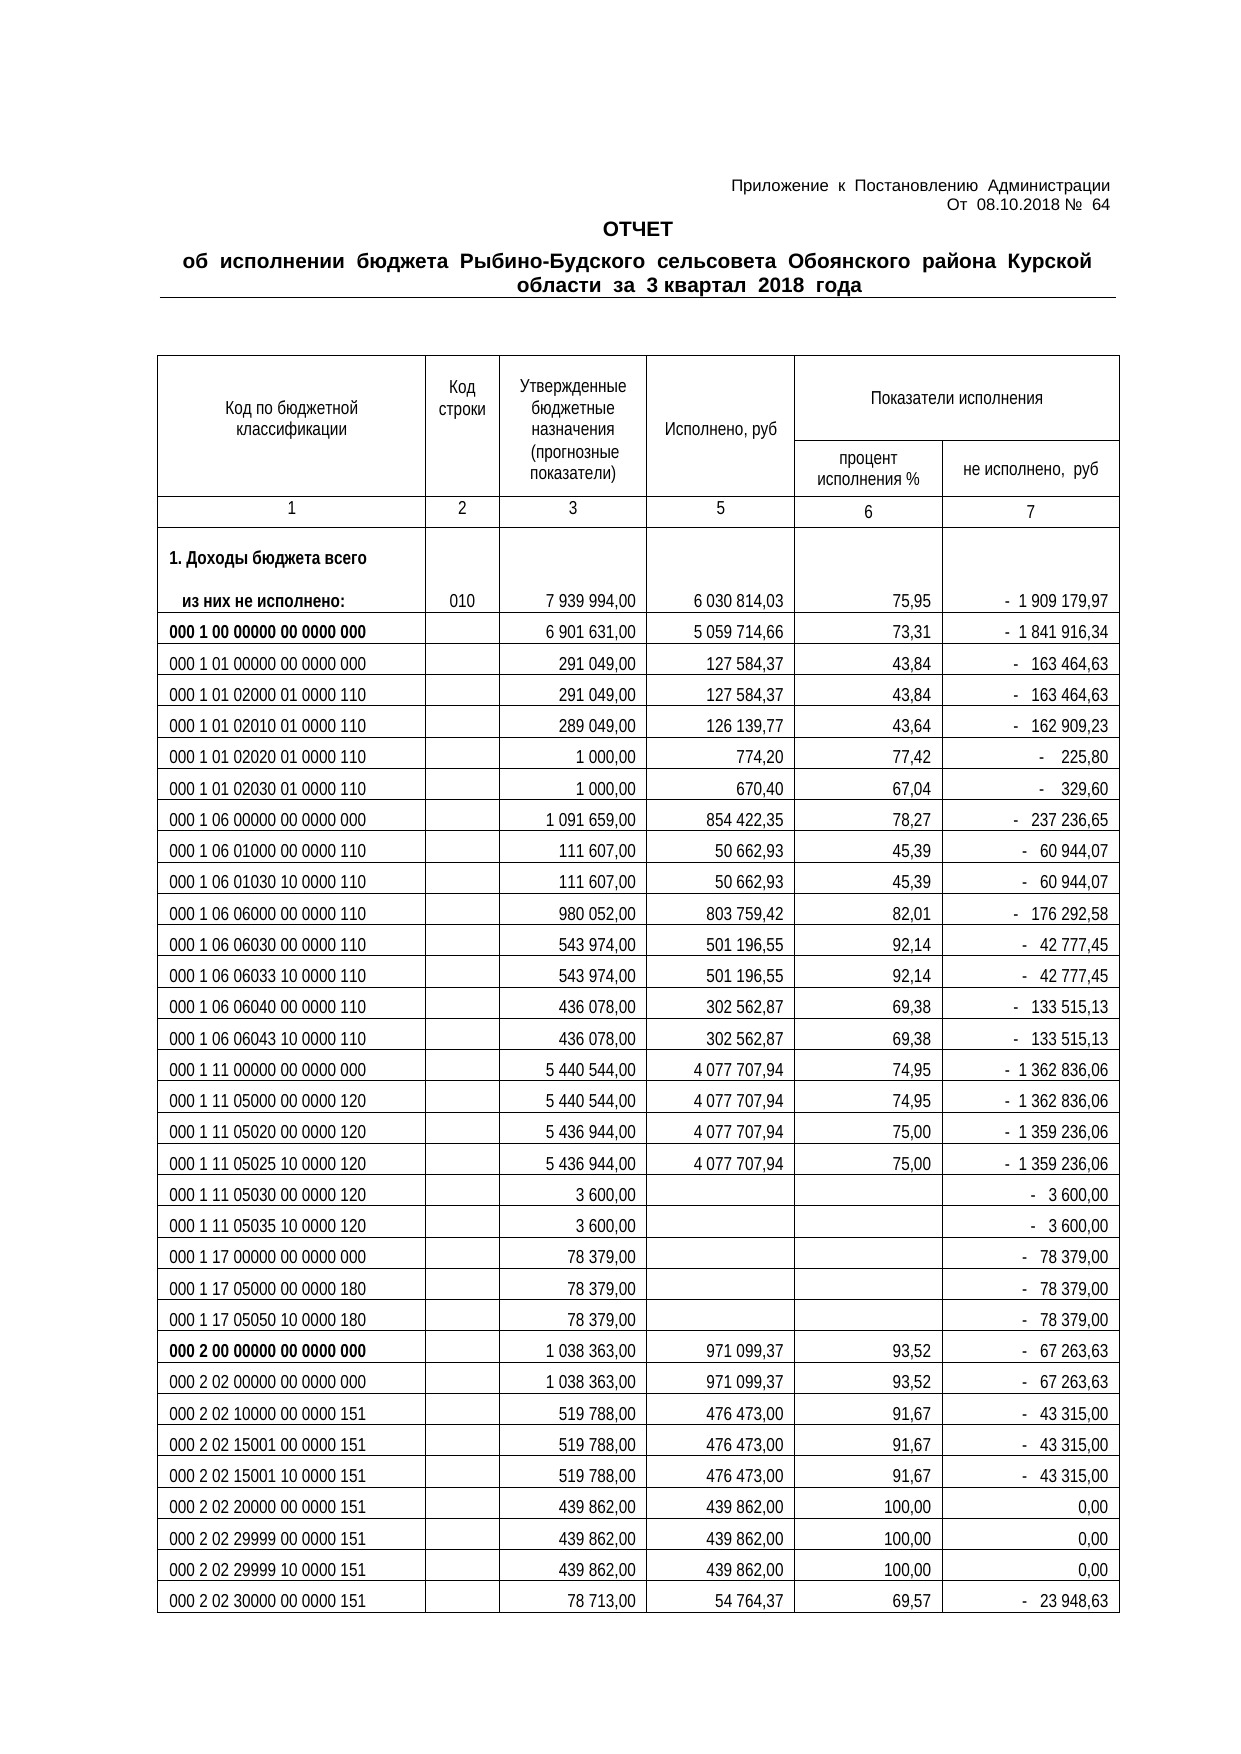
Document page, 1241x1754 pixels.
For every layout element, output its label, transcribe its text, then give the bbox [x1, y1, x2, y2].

table_cell 50 662,93 [647, 863, 794, 893]
table_header Утвержденные бюджетные назначения [500, 356, 646, 440]
table_cell 75,00 [795, 1144, 942, 1174]
table_cell 439 862,00 [500, 1488, 646, 1518]
table_cell 000 2 02 00000 00 0000 000 [158, 1363, 425, 1393]
table_cell 439 862,00 [647, 1550, 794, 1580]
table_cell [426, 800, 499, 830]
table_cell 501 196,55 [647, 956, 794, 987]
table_cell 000 1 11 05020 00 0000 120 [158, 1113, 425, 1143]
table_cell 000 1 17 00000 00 0000 000 [158, 1238, 425, 1268]
table_cell - 133 515,13 [943, 1019, 1119, 1049]
table_cell - 43 315,00 [943, 1394, 1119, 1424]
table_cell [795, 1175, 942, 1205]
table_cell [426, 1581, 499, 1612]
table_cell 126 139,77 [647, 706, 794, 737]
table_cell [795, 1300, 942, 1330]
table_cell 78,27 [795, 800, 942, 830]
table_cell 302 562,87 [647, 1019, 794, 1049]
table_cell 1 [158, 497, 425, 527]
table_cell 543 974,00 [500, 956, 646, 987]
table_cell 000 2 02 29999 00 0000 151 [158, 1519, 425, 1549]
table_cell 439 862,00 [647, 1519, 794, 1549]
table_cell 000 2 02 15001 00 0000 151 [158, 1425, 425, 1455]
table_cell 436 078,00 [500, 1019, 646, 1049]
table_cell 476 473,00 [647, 1394, 794, 1424]
table_cell 854 422,35 [647, 800, 794, 830]
table_cell 2 [426, 497, 499, 527]
table_cell 000 1 11 00000 00 0000 000 [158, 1050, 425, 1080]
table_cell 000 1 06 00000 00 0000 000 [158, 800, 425, 830]
table_cell [426, 863, 499, 893]
table_cell 93,52 [795, 1363, 942, 1393]
table_cell 1 038 363,00 [500, 1363, 646, 1393]
table_cell 54 764,37 [647, 1581, 794, 1612]
table_cell 000 1 06 06040 00 0000 110 [158, 988, 425, 1018]
table_cell 75,95 [795, 528, 942, 612]
table_cell - 78 379,00 [943, 1238, 1119, 1268]
table_cell - 42 777,45 [943, 956, 1119, 987]
table_cell 92,14 [795, 925, 942, 955]
table_cell - 3 600,00 [943, 1175, 1119, 1205]
table_cell об исполнении бюджета Рыбино-Будского сельсовета Обоянского района Курской области за 3 квартал 2018 года [160, 241, 1116, 297]
table_cell - 1 362 836,06 [943, 1050, 1119, 1080]
table_cell [426, 1019, 499, 1049]
table_cell 000 2 00 00000 00 0000 000 [158, 1331, 425, 1362]
table_cell - 176 292,58 [943, 894, 1119, 924]
table_cell 6 [795, 497, 942, 527]
table_cell 3 600,00 [500, 1206, 646, 1237]
table_cell [158, 440, 425, 496]
table_cell 000 1 01 02020 01 0000 110 [158, 738, 425, 768]
table_cell 519 788,00 [500, 1394, 646, 1424]
table_cell [426, 988, 499, 1018]
table_cell 4 077 707,94 [647, 1050, 794, 1080]
table_cell 78 379,00 [500, 1238, 646, 1268]
table_cell 000 1 06 06000 00 0000 110 [158, 894, 425, 924]
table_cell [426, 1238, 499, 1268]
table_cell [426, 706, 499, 737]
table_cell - 329,60 [943, 769, 1119, 799]
table_cell - 133 515,13 [943, 988, 1119, 1018]
table_cell - 1 909 179,97 [943, 528, 1119, 612]
table_cell 69,38 [795, 988, 942, 1018]
table_cell 000 1 06 06043 10 0000 110 [158, 1019, 425, 1049]
table_cell - 162 909,23 [943, 706, 1119, 737]
table_cell 000 1 17 05050 10 0000 180 [158, 1300, 425, 1330]
table_cell - 78 379,00 [943, 1269, 1119, 1299]
table_cell - 42 777,45 [943, 925, 1119, 955]
table_cell 971 099,37 [647, 1331, 794, 1362]
table_cell 971 099,37 [647, 1363, 794, 1393]
table_cell [795, 1206, 942, 1237]
table_cell [426, 956, 499, 987]
table_cell 000 1 06 01000 00 0000 110 [158, 831, 425, 862]
table_header Исполнено, руб [647, 356, 794, 440]
table_cell 476 473,00 [647, 1456, 794, 1487]
table_cell 289 049,00 [500, 706, 646, 737]
table_cell 75,00 [795, 1113, 942, 1143]
table_cell 000 1 00 00000 00 0000 000 [158, 613, 425, 643]
table_cell 000 1 11 05025 10 0000 120 [158, 1144, 425, 1174]
table_cell 5 440 544,00 [500, 1050, 646, 1080]
table_cell 000 2 02 30000 00 0000 151 [158, 1581, 425, 1612]
table_cell 000 2 02 20000 00 0000 151 [158, 1488, 425, 1518]
table_cell [647, 1238, 794, 1268]
table_cell - 67 263,63 [943, 1331, 1119, 1362]
table_cell [647, 1206, 794, 1237]
table_cell - 43 315,00 [943, 1425, 1119, 1455]
table_cell - 60 944,07 [943, 831, 1119, 862]
table_cell 3 [500, 497, 646, 527]
table_cell [426, 1363, 499, 1393]
table_cell [426, 644, 499, 674]
table_cell - 3 600,00 [943, 1206, 1119, 1237]
table_cell 000 2 02 15001 10 0000 151 [158, 1456, 425, 1487]
table_cell 6 030 814,03 [647, 528, 794, 612]
table_cell 000 1 01 02030 01 0000 110 [158, 769, 425, 799]
table_cell [647, 1175, 794, 1205]
table_cell - 237 236,65 [943, 800, 1119, 830]
table_cell 69,38 [795, 1019, 942, 1049]
table_cell 92,14 [795, 956, 942, 987]
table_cell 000 1 01 02010 01 0000 110 [158, 706, 425, 737]
table_cell 77,42 [795, 738, 942, 768]
table_cell 45,39 [795, 831, 942, 862]
table_cell 436 078,00 [500, 988, 646, 1018]
table_cell - 1 359 236,06 [943, 1113, 1119, 1143]
table_cell 78 713,00 [500, 1581, 646, 1612]
table_cell - 163 464,63 [943, 644, 1119, 674]
table_cell 82,01 [795, 894, 942, 924]
table_cell [426, 1456, 499, 1487]
table_cell 000 1 06 06033 10 0000 110 [158, 956, 425, 987]
table_cell - 78 379,00 [943, 1300, 1119, 1330]
table_cell 476 473,00 [647, 1425, 794, 1455]
table_header Код по бюджетной классификации [158, 356, 425, 440]
table_cell 43,84 [795, 644, 942, 674]
table_cell 78 379,00 [500, 1300, 646, 1330]
table_cell 000 1 06 01030 10 0000 110 [158, 863, 425, 893]
table_cell 5 059 714,66 [647, 613, 794, 643]
table_cell 91,67 [795, 1456, 942, 1487]
table_cell - 1 841 916,34 [943, 613, 1119, 643]
table_cell 43,84 [795, 675, 942, 705]
table_cell [426, 613, 499, 643]
table_cell 127 584,37 [647, 644, 794, 674]
table_cell 100,00 [795, 1550, 942, 1580]
table_cell - 1 362 836,06 [943, 1081, 1119, 1112]
table_header Код строки [426, 356, 499, 440]
table_cell 291 049,00 [500, 675, 646, 705]
table_cell 439 862,00 [647, 1488, 794, 1518]
table_cell [426, 1394, 499, 1424]
table_cell [426, 925, 499, 955]
table_cell 980 052,00 [500, 894, 646, 924]
table_cell [426, 1488, 499, 1518]
table_cell 000 2 02 10000 00 0000 151 [158, 1394, 425, 1424]
table_cell [647, 1269, 794, 1299]
table_cell 1 038 363,00 [500, 1331, 646, 1362]
table_cell 5 440 544,00 [500, 1081, 646, 1112]
table_cell [426, 675, 499, 705]
table_cell 0,00 [943, 1519, 1119, 1549]
table_cell [426, 1175, 499, 1205]
table_cell [426, 1519, 499, 1549]
table_cell 43,64 [795, 706, 942, 737]
table_cell 5 436 944,00 [500, 1113, 646, 1143]
table_cell 519 788,00 [500, 1425, 646, 1455]
table_cell - 163 464,63 [943, 675, 1119, 705]
table_cell 0,00 [943, 1488, 1119, 1518]
table_cell 000 1 01 02000 01 0000 110 [158, 675, 425, 705]
table_cell [426, 440, 499, 496]
table_cell 000 1 11 05000 00 0000 120 [158, 1081, 425, 1112]
table_cell 69,57 [795, 1581, 942, 1612]
table_cell 6 901 631,00 [500, 613, 646, 643]
table_cell 127 584,37 [647, 675, 794, 705]
table_cell 7 [943, 497, 1119, 527]
table_cell 543 974,00 [500, 925, 646, 955]
table_cell - 1 359 236,06 [943, 1144, 1119, 1174]
table_cell 1 000,00 [500, 738, 646, 768]
table_cell - 23 948,63 [943, 1581, 1119, 1612]
table_cell 5 [647, 497, 794, 527]
table_cell [426, 769, 499, 799]
table_cell 3 600,00 [500, 1175, 646, 1205]
table_cell 519 788,00 [500, 1456, 646, 1487]
table_cell [426, 1425, 499, 1455]
table_cell 74,95 [795, 1081, 942, 1112]
table_cell [647, 1300, 794, 1330]
table_header ОТЧЕТ [160, 214, 1116, 241]
table_cell 4 077 707,94 [647, 1144, 794, 1174]
table_cell 111 607,00 [500, 831, 646, 862]
table_cell - 60 944,07 [943, 863, 1119, 893]
table_cell 000 2 02 29999 10 0000 151 [158, 1550, 425, 1580]
table_cell [426, 894, 499, 924]
table_cell 000 1 17 05000 00 0000 180 [158, 1269, 425, 1299]
text Приложение к Постановлению Администрации [159, 176, 1110, 195]
table_cell 000 1 11 05030 00 0000 120 [158, 1175, 425, 1205]
table_cell [426, 831, 499, 862]
table_cell - 43 315,00 [943, 1456, 1119, 1487]
table_cell 67,04 [795, 769, 942, 799]
table_cell [426, 1331, 499, 1362]
table_cell 291 049,00 [500, 644, 646, 674]
table_cell 4 077 707,94 [647, 1113, 794, 1143]
table_cell 439 862,00 [500, 1550, 646, 1580]
table_cell [795, 1238, 942, 1268]
table_cell 000 1 06 06030 00 0000 110 [158, 925, 425, 955]
table_cell 4 077 707,94 [647, 1081, 794, 1112]
table_cell 45,39 [795, 863, 942, 893]
table_cell 50 662,93 [647, 831, 794, 862]
table_cell 1. Доходы бюджета всего из них не исполнено: [158, 528, 425, 612]
table_cell 010 [426, 528, 499, 612]
table_cell 74,95 [795, 1050, 942, 1080]
table_cell - 67 263,63 [943, 1363, 1119, 1393]
table_cell [426, 1269, 499, 1299]
table_cell - 225,80 [943, 738, 1119, 768]
table_cell [426, 1550, 499, 1580]
table_cell [426, 738, 499, 768]
table_cell 000 1 11 05035 10 0000 120 [158, 1206, 425, 1237]
table_cell 100,00 [795, 1519, 942, 1549]
table_cell 670,40 [647, 769, 794, 799]
table_cell 91,67 [795, 1425, 942, 1455]
table_cell [795, 1269, 942, 1299]
table_cell 1 091 659,00 [500, 800, 646, 830]
table_cell 73,31 [795, 613, 942, 643]
text От 08.10.2018 № 64 [159, 195, 1110, 214]
table_cell [426, 1081, 499, 1112]
table_cell (прогнозные показатели) [500, 440, 646, 496]
table_cell 0,00 [943, 1550, 1119, 1580]
table_cell 501 196,55 [647, 925, 794, 955]
table_cell 7 939 994,00 [500, 528, 646, 612]
table_cell 100,00 [795, 1488, 942, 1518]
table_cell процент исполнения % [795, 441, 942, 496]
table_cell 302 562,87 [647, 988, 794, 1018]
table_cell [426, 1144, 499, 1174]
table_header Показатели исполнения [795, 356, 1119, 440]
table_cell [426, 1113, 499, 1143]
table_cell 774,20 [647, 738, 794, 768]
table_cell не исполнено, руб [943, 441, 1119, 496]
table_cell [426, 1206, 499, 1237]
table_cell [426, 1050, 499, 1080]
table_cell 439 862,00 [500, 1519, 646, 1549]
table_cell 000 1 01 00000 00 0000 000 [158, 644, 425, 674]
table_cell 111 607,00 [500, 863, 646, 893]
table_cell 78 379,00 [500, 1269, 646, 1299]
table_cell 5 436 944,00 [500, 1144, 646, 1174]
table_cell 93,52 [795, 1331, 942, 1362]
table_cell 91,67 [795, 1394, 942, 1424]
table_cell 1 000,00 [500, 769, 646, 799]
table_cell 803 759,42 [647, 894, 794, 924]
table_cell [647, 440, 794, 496]
table_cell [426, 1300, 499, 1330]
